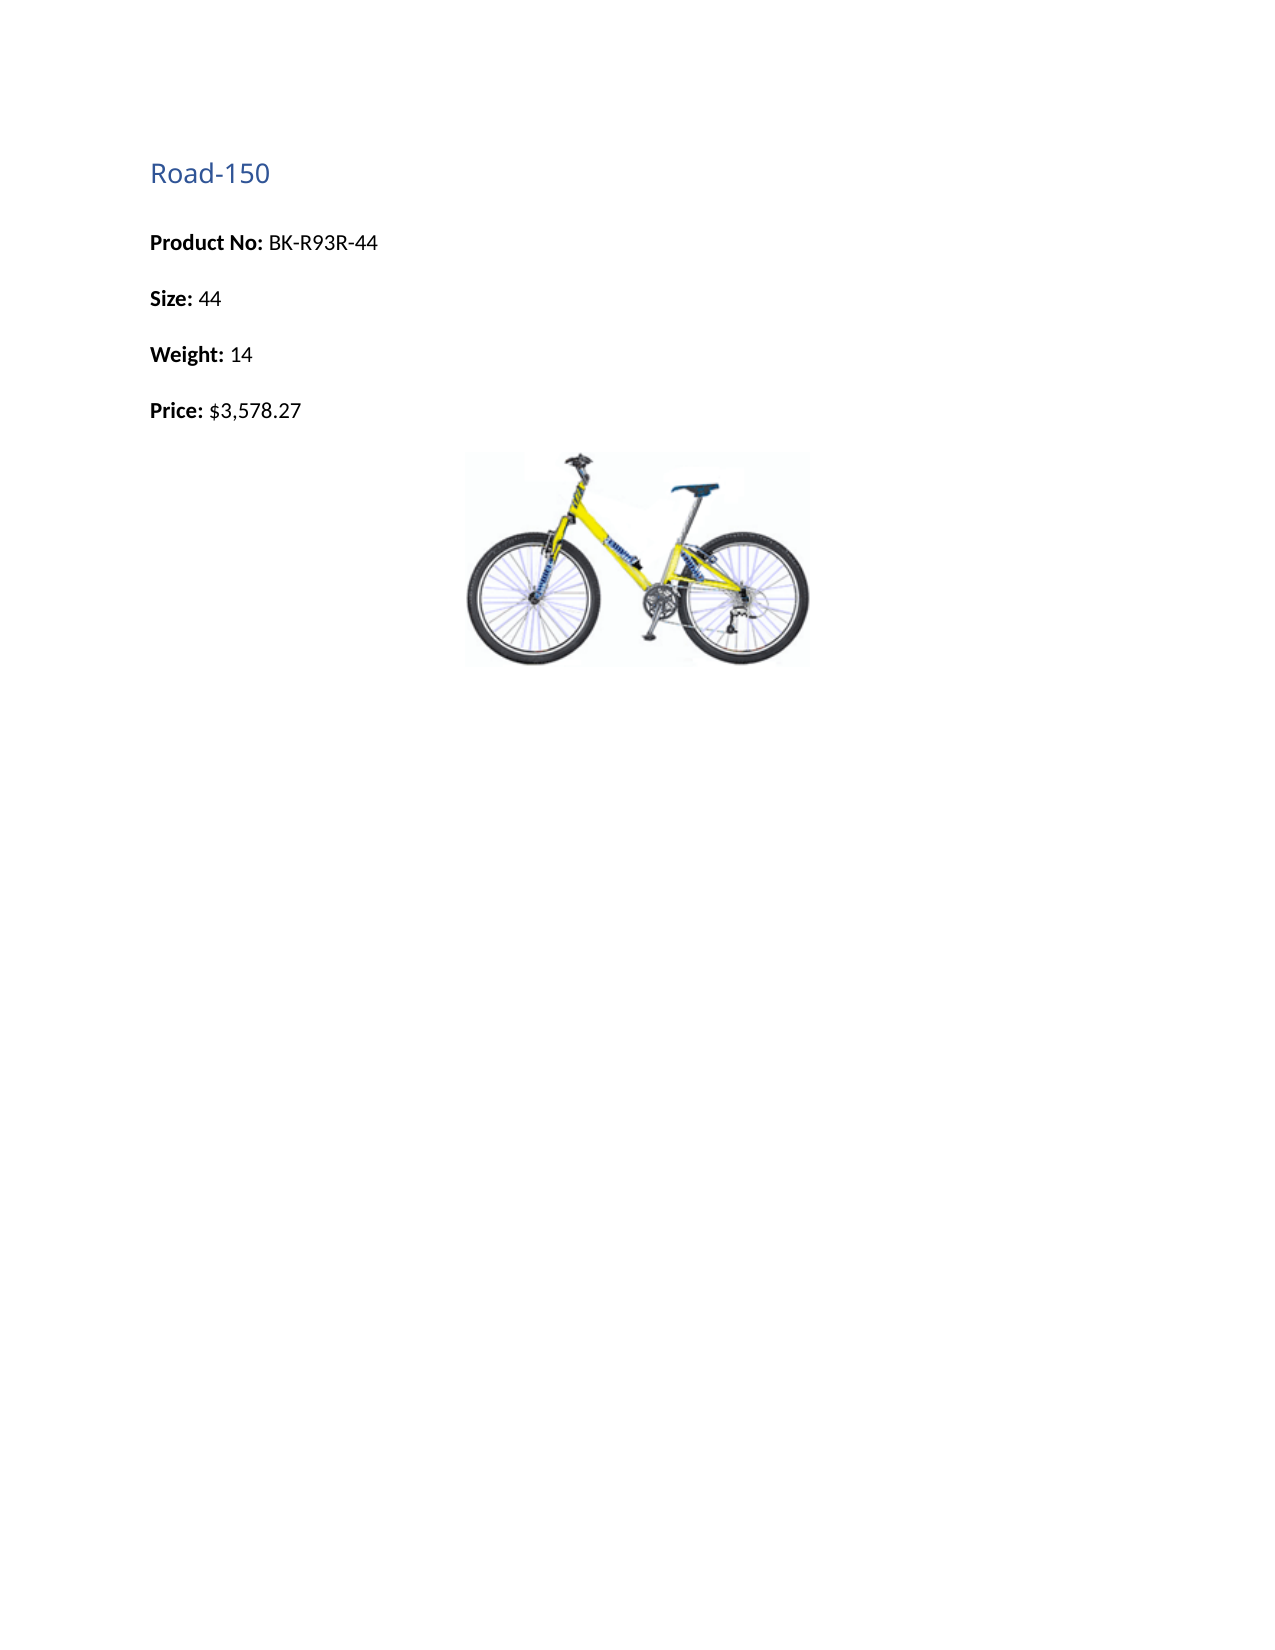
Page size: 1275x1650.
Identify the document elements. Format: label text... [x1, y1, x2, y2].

subtitle Road-150 [150, 154, 1125, 191]
text Product No: BK-R93R-44 [150, 228, 1125, 256]
text Size: 44 [150, 284, 1125, 312]
picture [465, 452, 810, 667]
text Weight: 14 [150, 340, 1125, 368]
text Price: $3,578.27 [150, 396, 1125, 424]
